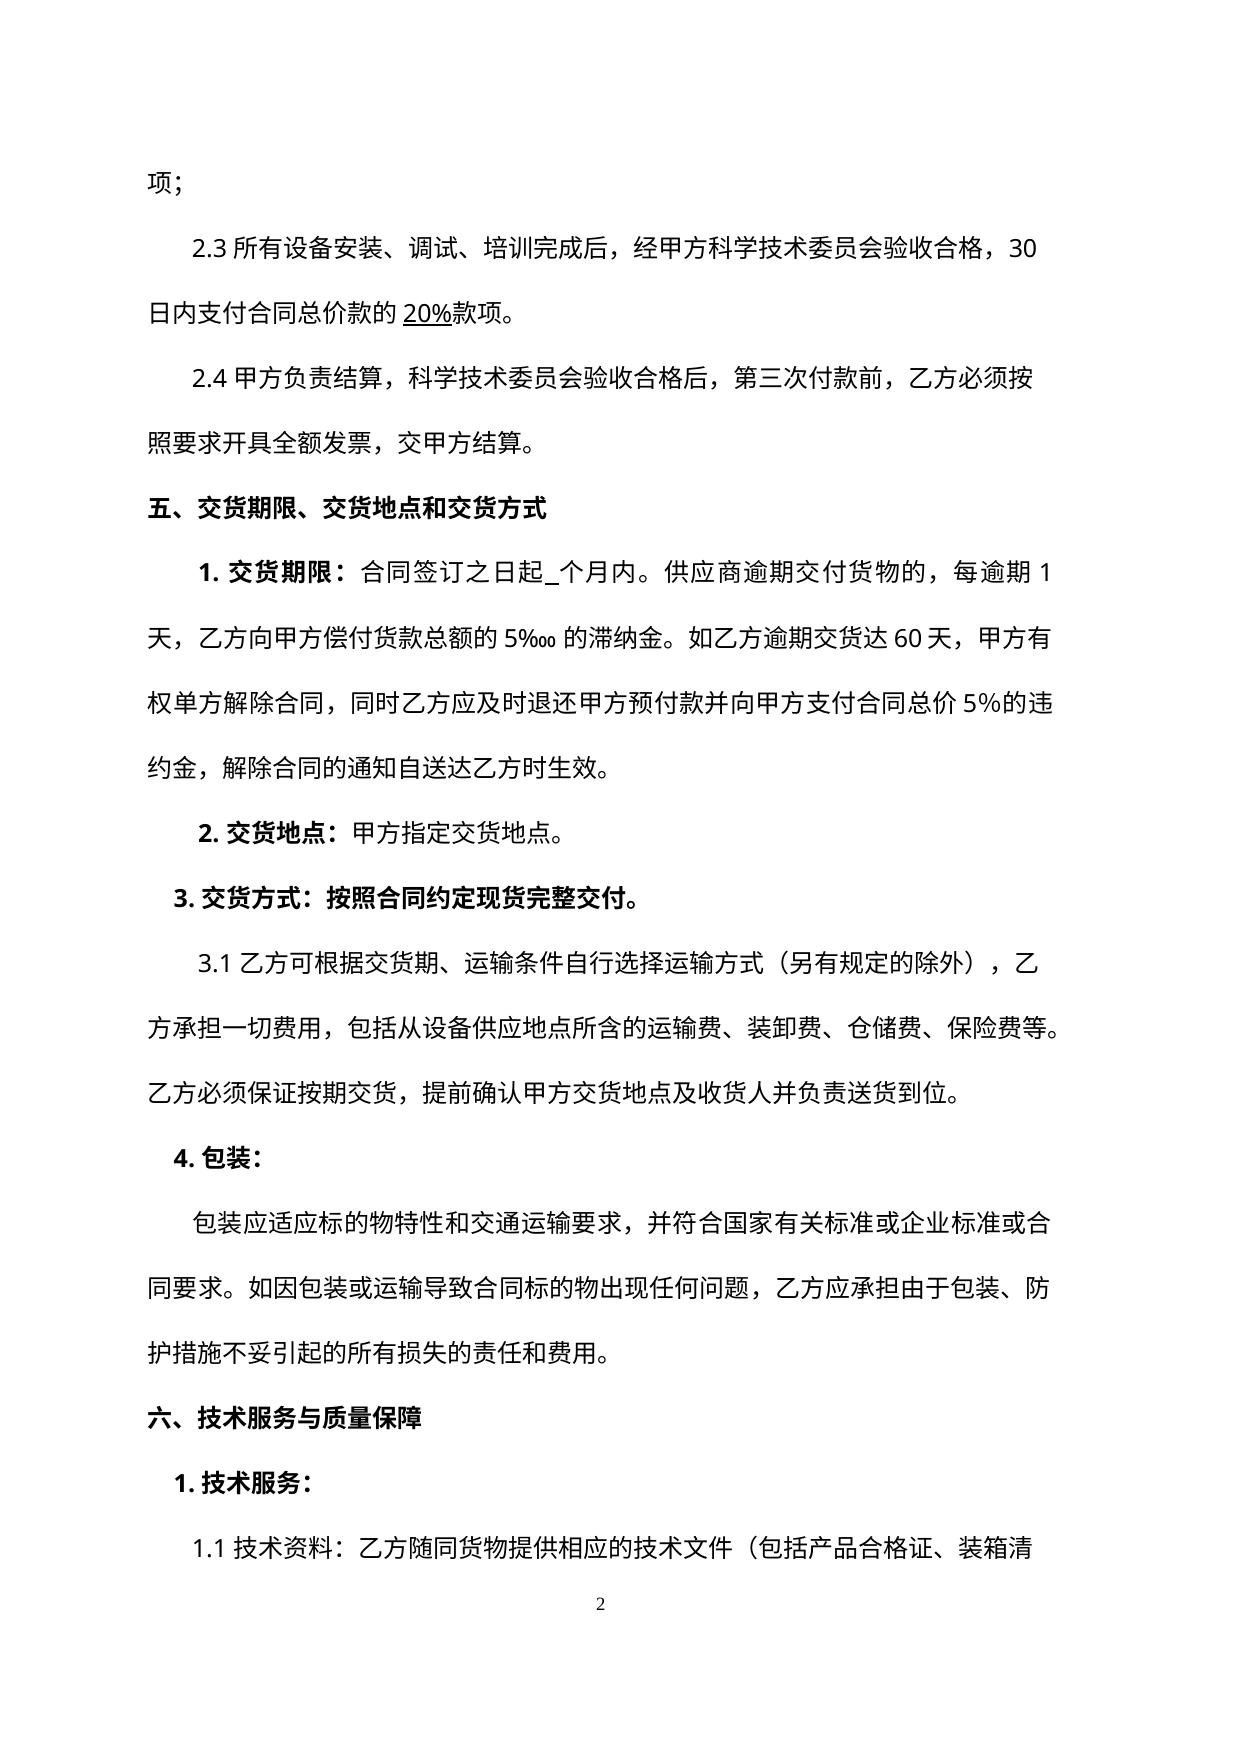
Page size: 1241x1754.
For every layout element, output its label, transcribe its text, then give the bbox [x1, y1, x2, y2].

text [148, 1514, 1053, 1579]
text 2. 交货地点：甲方指定交货地点。 [148, 799, 1053, 864]
text 3. 交货方式：按照合同约定现货完整交付。 [148, 864, 1053, 929]
text 4. 包装： [148, 1124, 1053, 1189]
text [148, 149, 1053, 214]
text 2.3 所有设备安装、调试、培训完成后，经甲方科学技术委员会验收合格，30日内支付合同总价款的20%款项。 [148, 214, 1053, 344]
text 五、交货期限、交货地点和交货方式 [148, 474, 1053, 539]
text 2.4 甲方负责结算，科学技术委员会验收合格后，第三次付款前，乙方必须按照要求开具全额发票，交甲方结算。 [148, 344, 1053, 474]
text 六、技术服务与质量保障 [148, 1384, 1053, 1449]
text 包装应适应标的物特性和交通运输要求，并符合国家有关标准或企业标准或合同要求。如因包装或运输导致合同标的物出现任何问题，乙方应承担由于包装、防护措施不妥引起的所有损失的责任和费用。 [148, 1189, 1053, 1384]
text 1. 技术服务： [148, 1449, 1053, 1514]
text 1. 交货期限：合同签订之日起 个月内。供应商逾期交付货物的，每逾期1天，乙方向甲方偿付货款总额的5‱ 的滞纳金。如乙方逾期交货达60天，甲方有权单方解除合同，同时乙方应及时退还甲方预付款并向甲方支付合同总价5％的违约金，解除合同的通知自送达乙方时生效。 [148, 539, 1053, 799]
text 3.1 乙方可根据交货期、运输条件自行选择运输方式（另有规定的除外），乙方承担一切费用，包括从设备供应地点所含的运输费、装卸费、仓储费、保险费等。乙方必须保证按期交货，提前确认甲方交货地点及收货人并负责送货到位。 [148, 929, 1053, 1124]
